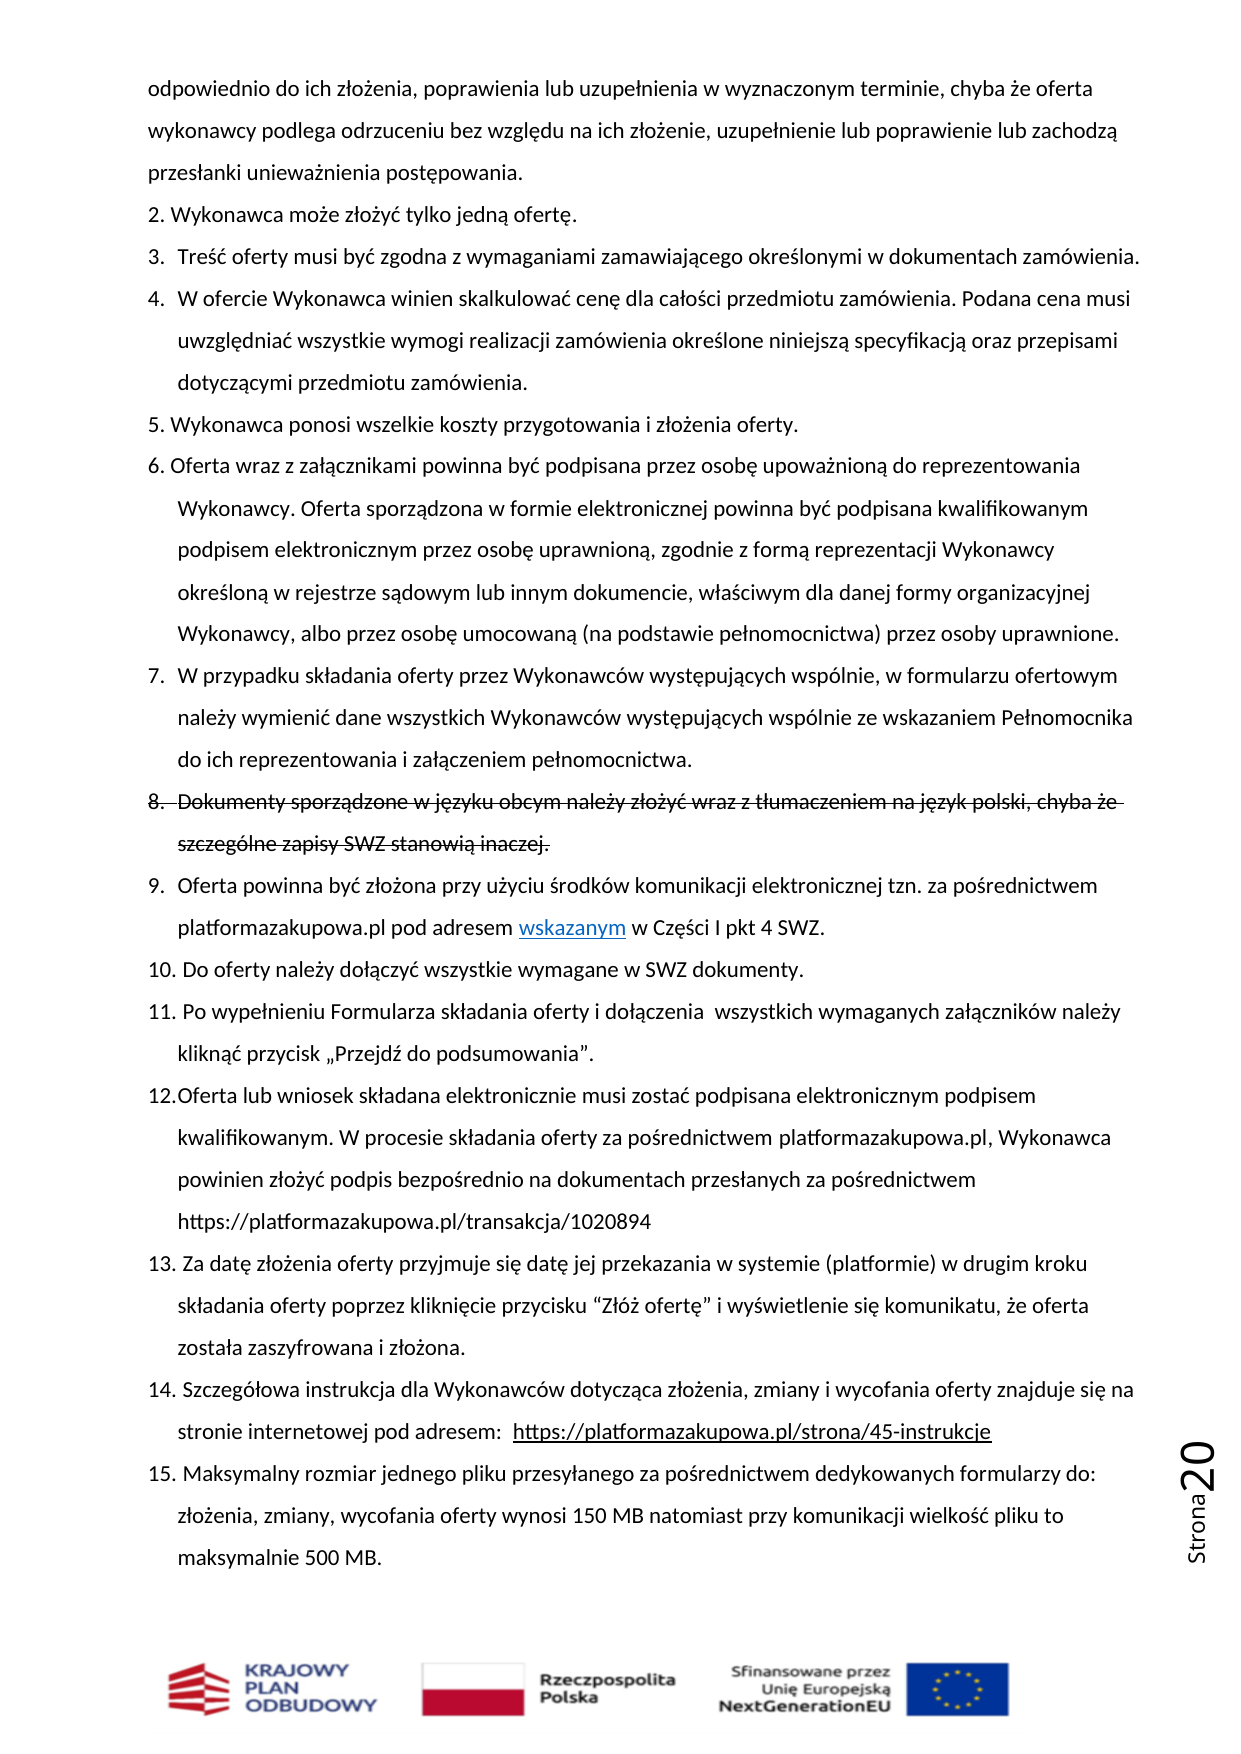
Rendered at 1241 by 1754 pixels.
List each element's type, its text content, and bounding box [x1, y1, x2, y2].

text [148, 74, 1152, 186]
list Oferta powinna być złożona przy użyciu środków komunikacji elektronicznej tzn. za pośrednictwem platformazakupowa.pl pod adresem wskazanym w Części I pkt 4 SWZ. [148, 871, 1152, 941]
list Szczegółowa instrukcja dla Wykonawców dotycząca złożenia, zmiany i wycofania oferty znajduje się na stronie internetowej pod adresem: https://platformazakupowa.pl/strona/45-instrukcje [148, 1375, 1152, 1445]
list Oferta lub wniosek składana elektronicznie musi zostać podpisana elektronicznym podpisem kwalifikowanym. W procesie składania oferty za pośrednictwem platformazakupowa.pl, Wykonawca powinien złożyć podpis bezpośrednio na dokumentach przesłanych za pośrednictwem https://platformazakupowa.pl/transakcja/1020894 [148, 1081, 1152, 1235]
text 2. Wykonawca może złożyć tylko jedną ofertę. [148, 200, 1152, 228]
text 7. W przypadku składania oferty przez Wykonawców występujących wspólnie, w formularzu ofertowym należy wymienić dane wszystkich Wykonawców występujących wspólnie ze wskazaniem Pełnomocnika do ich reprezentowania i załączeniem pełnomocnictwa. [148, 662, 1152, 773]
list Do oferty należy dołączyć wszystkie wymagane w SWZ dokumenty. [148, 955, 1152, 983]
text 6. Oferta wraz z załącznikami powinna być podpisana przez osobę upoważnioną do reprezentowania Wykonawcy. Oferta sporządzona w formie elektronicznej powinna być podpisana kwalifikowanym podpisem elektronicznym przez osobę uprawnioną, zgodnie z formą reprezentacji Wykonawcy określoną w rejestrze sądowym lub innym dokumencie, właściwym dla danej formy organizacyjnej Wykonawcy, albo przez osobę umocowaną (na podstawie pełnomocnictwa) przez osoby uprawnione. [148, 452, 1152, 648]
text 4. W ofercie Wykonawca winien skalkulować cenę dla całości przedmiotu zamówienia. Podana cena musi uwzględniać wszystkie wymogi realizacji zamówienia określone niniejszą specyfikacją oraz przepisami dotyczącymi przedmiotu zamówienia. [148, 284, 1152, 396]
list Maksymalny rozmiar jednego pliku przesyłanego za pośrednictwem dedykowanych formularzy do: złożenia, zmiany, wycofania oferty wynosi 150 MB natomiast przy komunikacji wielkość pliku to maksymalnie 500 MB. [148, 1459, 1152, 1571]
list Dokumenty sporządzone w języku obcym należy złożyć wraz z tłumaczeniem na język polski, chyba że szczególne zapisy SWZ stanowią inaczej. [148, 787, 1152, 857]
list Za datę złożenia oferty przyjmuje się datę jej przekazania w systemie (platformie) w drugim kroku składania oferty poprzez kliknięcie przycisku “Złóż ofertę” i wyświetlenie się komunikatu, że oferta została zaszyfrowana i złożona. [148, 1249, 1152, 1361]
list Po wypełnieniu Formularza składania oferty i dołączenia wszystkich wymaganych załączników należy kliknąć przycisk „Przejdź do podsumowania”. [148, 997, 1152, 1067]
text 3. Treść oferty musi być zgodna z wymaganiami zamawiającego określonymi w dokumentach zamówienia. [148, 242, 1152, 270]
text 5. Wykonawca ponosi wszelkie koszty przygotowania i złożenia oferty. [148, 410, 1152, 438]
picture [147, 1646, 1032, 1734]
